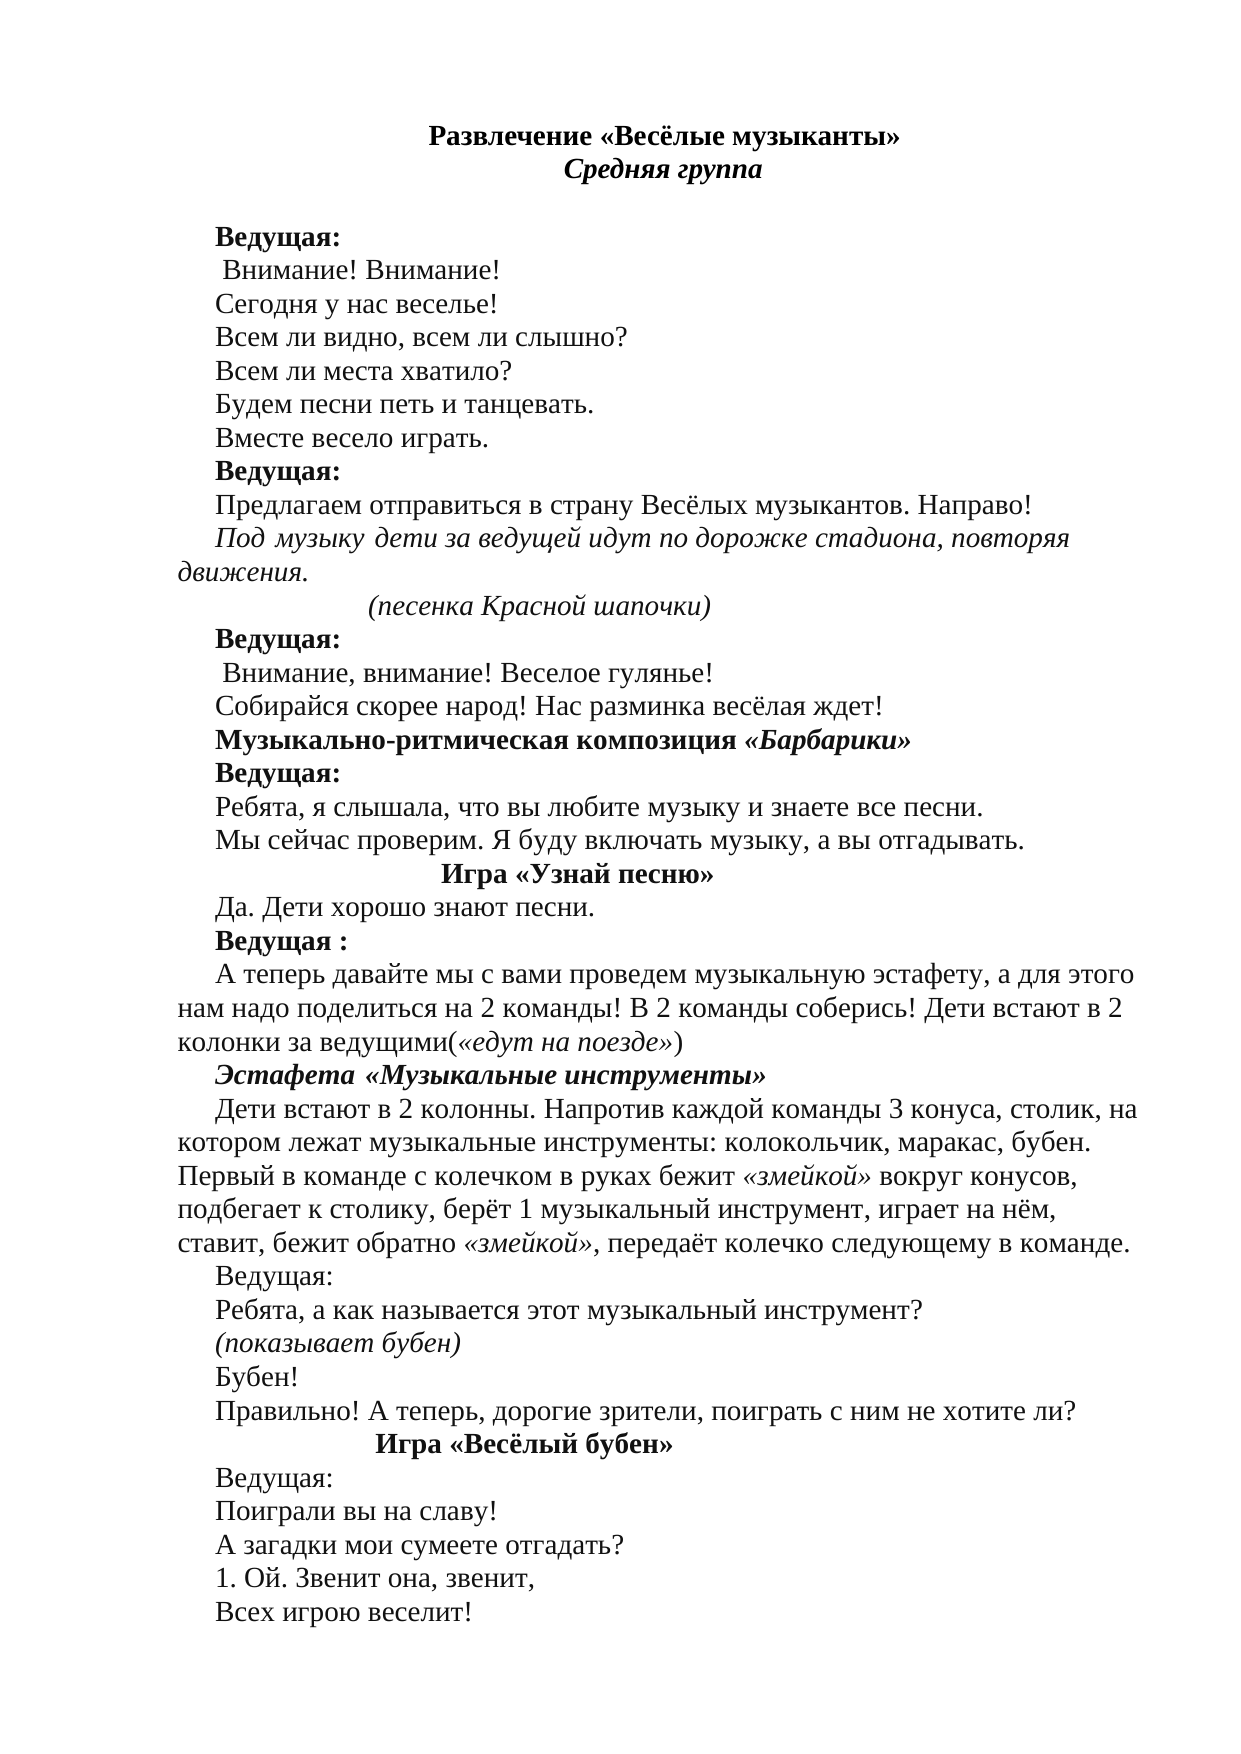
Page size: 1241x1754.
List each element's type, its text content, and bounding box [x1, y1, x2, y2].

text Предлагаем отправиться в страну Весёлых музыкантов. Направо! [177, 487, 1152, 521]
text Внимание, внимание! Веселое гулянье! [177, 655, 1152, 688]
text Всех игрою веселит! [177, 1594, 1152, 1627]
text Ведущая: [177, 1258, 1152, 1292]
text Будем песни петь и танцевать. [177, 386, 1152, 420]
text Вместе весело играть. [177, 420, 1152, 453]
text Ведущая : [177, 923, 1152, 957]
text Всем ли видно, всем ли слышно? [177, 319, 1152, 353]
text Собирайся скорее народ! Нас разминка весёлая ждет! [177, 688, 1152, 722]
text Ведущая: [177, 621, 1152, 655]
text Ребята, я слышала, что вы любите музыку и знаете все песни. [177, 789, 1152, 822]
text Ведущая: [177, 453, 1152, 487]
text Внимание! Внимание! [177, 252, 1152, 286]
text Эстафета «Музыкальные инструменты» [177, 1057, 1152, 1091]
text Игра «Узнай песню» [177, 856, 1152, 889]
text Правильно! А теперь, дорогие зрители, поиграть с ним не хотите ли? [177, 1393, 1152, 1426]
text Дети встают в 2 колонны. Напротив каждой команды 3 конуса, столик, на котором лежат музыкальные инструменты: колокольчик, маракас, бубен. Первый в команде с колечком в руках бежит «змейкой» вокруг конусов, подбегает к столику, берёт 1 музыкальный инструмент, играет на нём, ставит, бежит обратно «змейкой», передаёт колечко следующему в команде. [177, 1091, 1152, 1258]
text Ведущая: [177, 755, 1152, 789]
text Развлечение «Весёлые музыканты» [177, 118, 1152, 152]
text Ведущая: [177, 219, 1152, 252]
text Да. Дети хорошо знают песни. [177, 889, 1152, 923]
text (песенка Красной шапочки) [177, 588, 1152, 621]
text Сегодня у нас веселье! [177, 286, 1152, 319]
text 1. Ой. Звенит она, звенит, [177, 1560, 1152, 1594]
text Игра «Весёлый бубен» [177, 1426, 1152, 1460]
text Музыкально-ритмическая композиция «Барбарики» [177, 722, 1152, 755]
text Средняя группа [177, 152, 1152, 185]
text Всем ли места хватило? [177, 353, 1152, 386]
text Бубен! [177, 1359, 1152, 1393]
text Под музыку дети за ведущей идут по дорожке стадиона, повторяя движения. [177, 521, 1152, 588]
text Поиграли вы на славу! [177, 1493, 1152, 1527]
text А загадки мои сумеете отгадать? [177, 1527, 1152, 1560]
text Мы сейчас проверим. Я буду включать музыку, а вы отгадывать. [177, 822, 1152, 856]
text Ведущая: [177, 1460, 1152, 1493]
text Ребята, а как называется этот музыкальный инструмент? [177, 1292, 1152, 1326]
text (показывает бубен) [177, 1326, 1152, 1359]
text А теперь давайте мы с вами проведем музыкальную эстафету, а для этого нам надо поделиться на 2 команды! В 2 команды соберись! Дети встают в 2 колонки за ведущими(«едут на поезде») [177, 957, 1152, 1057]
